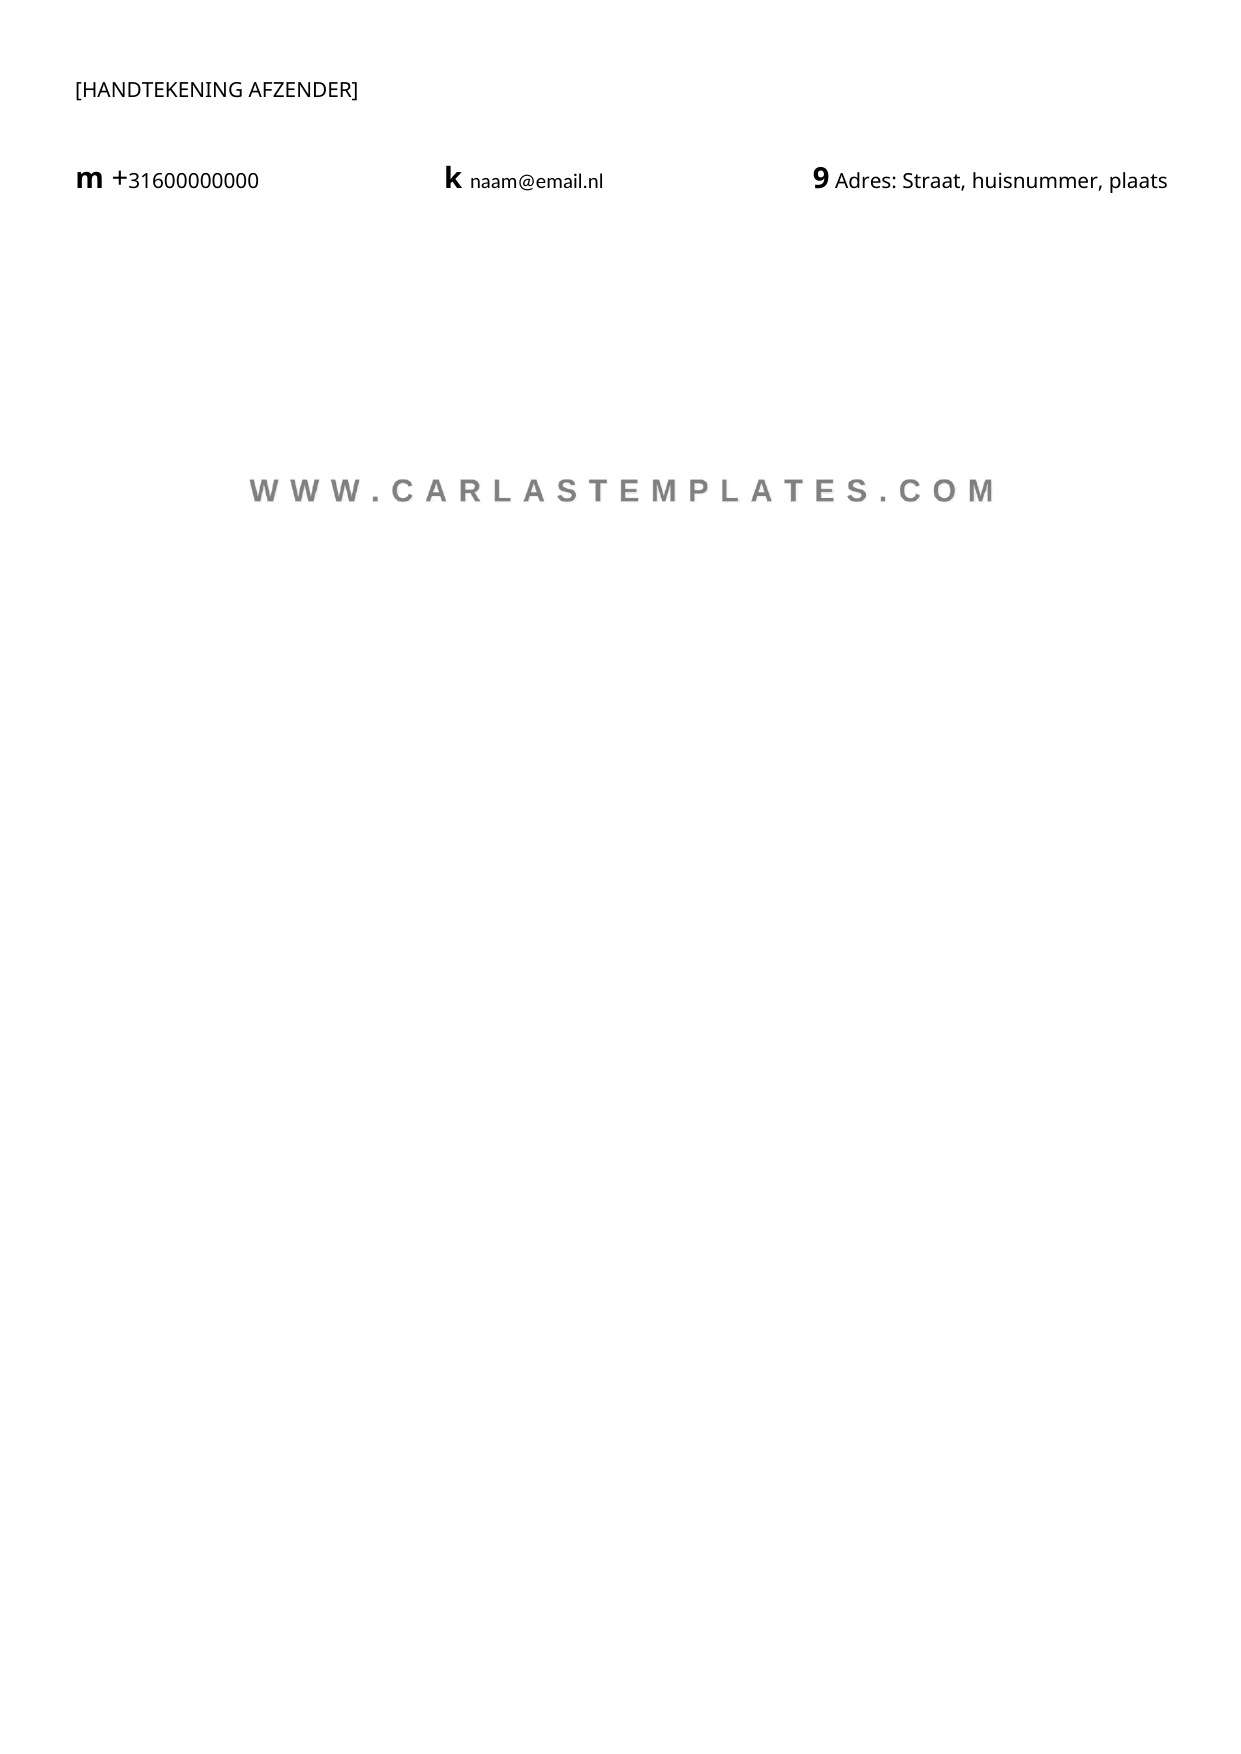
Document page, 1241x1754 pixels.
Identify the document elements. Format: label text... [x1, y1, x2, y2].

picture [242, 470, 999, 513]
text [HANDTEKENING AFZENDER] [75, 75, 1165, 103]
